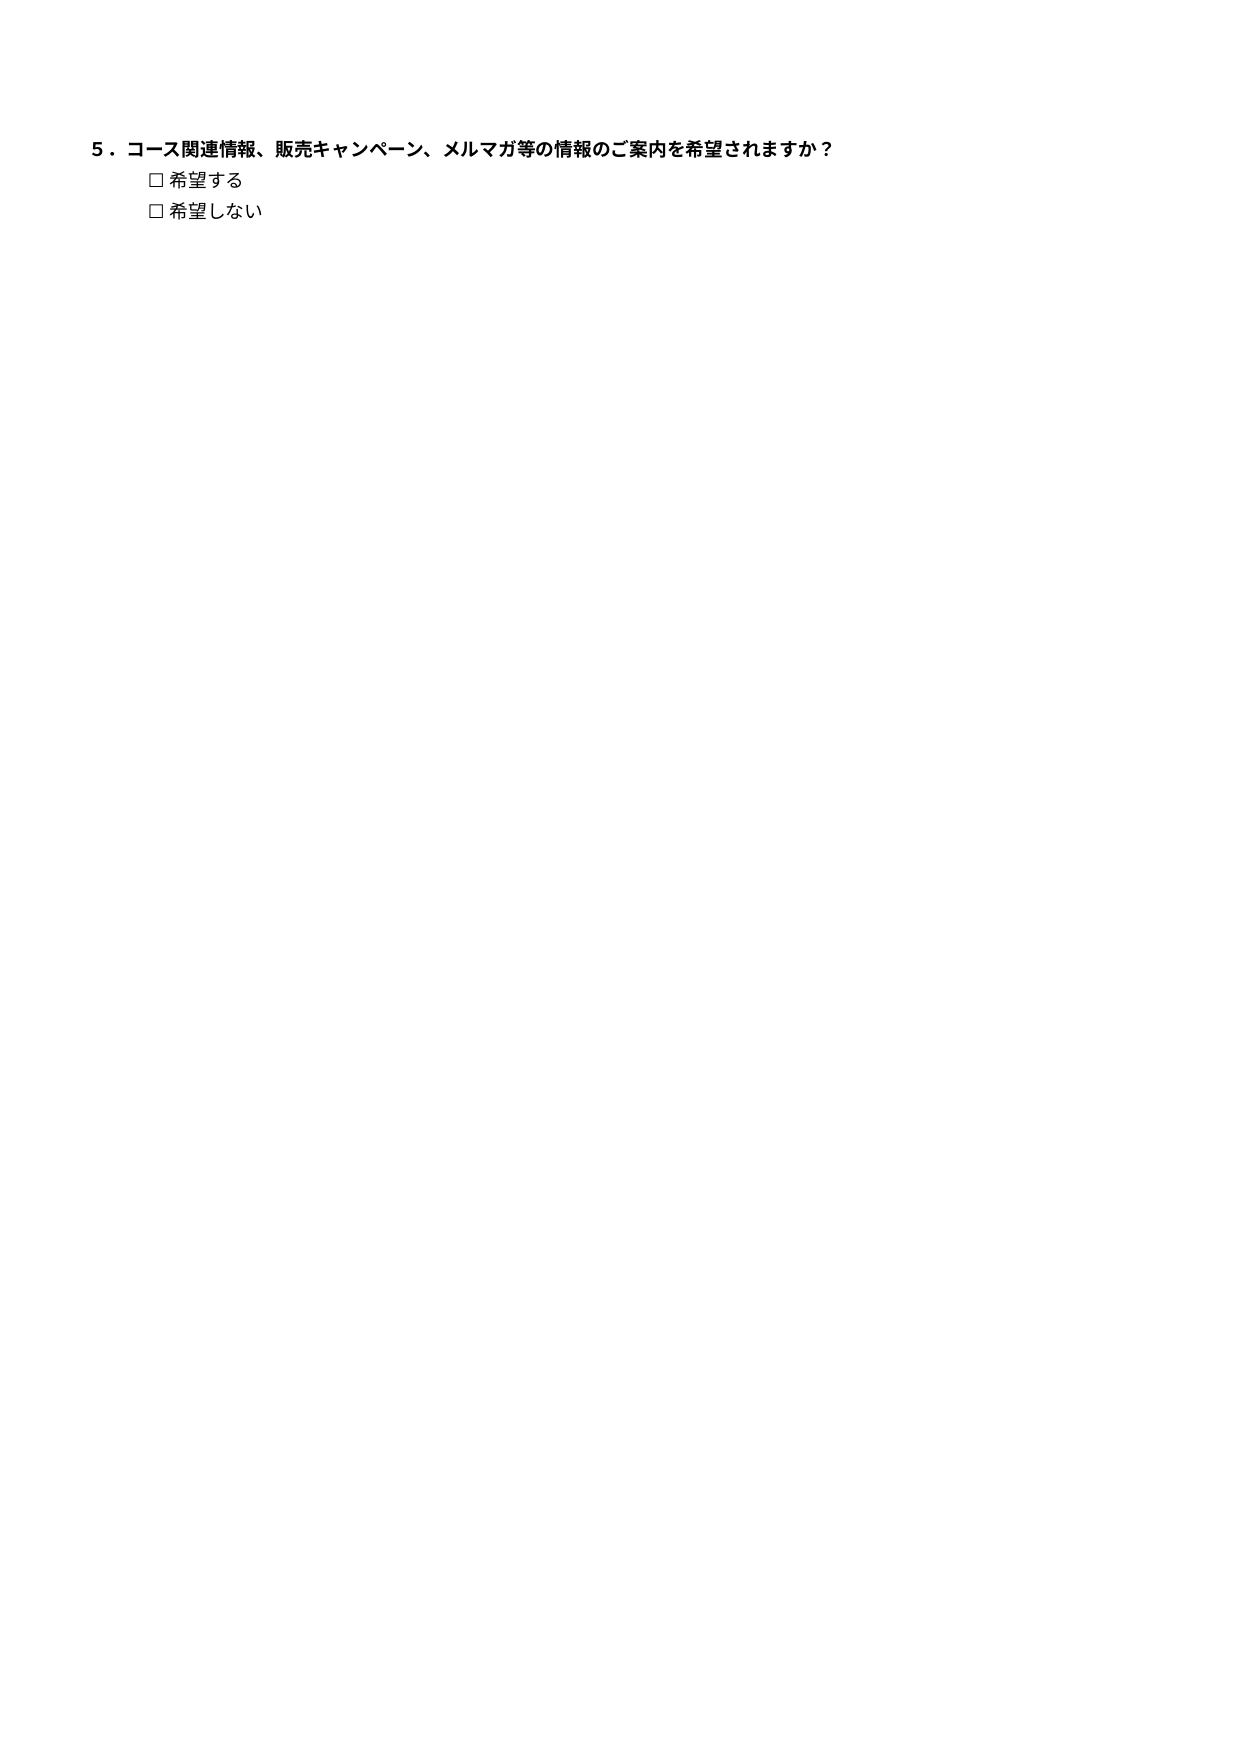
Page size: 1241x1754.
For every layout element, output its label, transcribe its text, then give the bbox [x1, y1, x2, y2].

text 希望しない [148, 197, 1152, 224]
text 希望する [148, 166, 1152, 193]
text ５．コース関連情報、販売キャンペーン、メルマガ等の情報のご案内を希望されますか？ [89, 134, 1152, 162]
